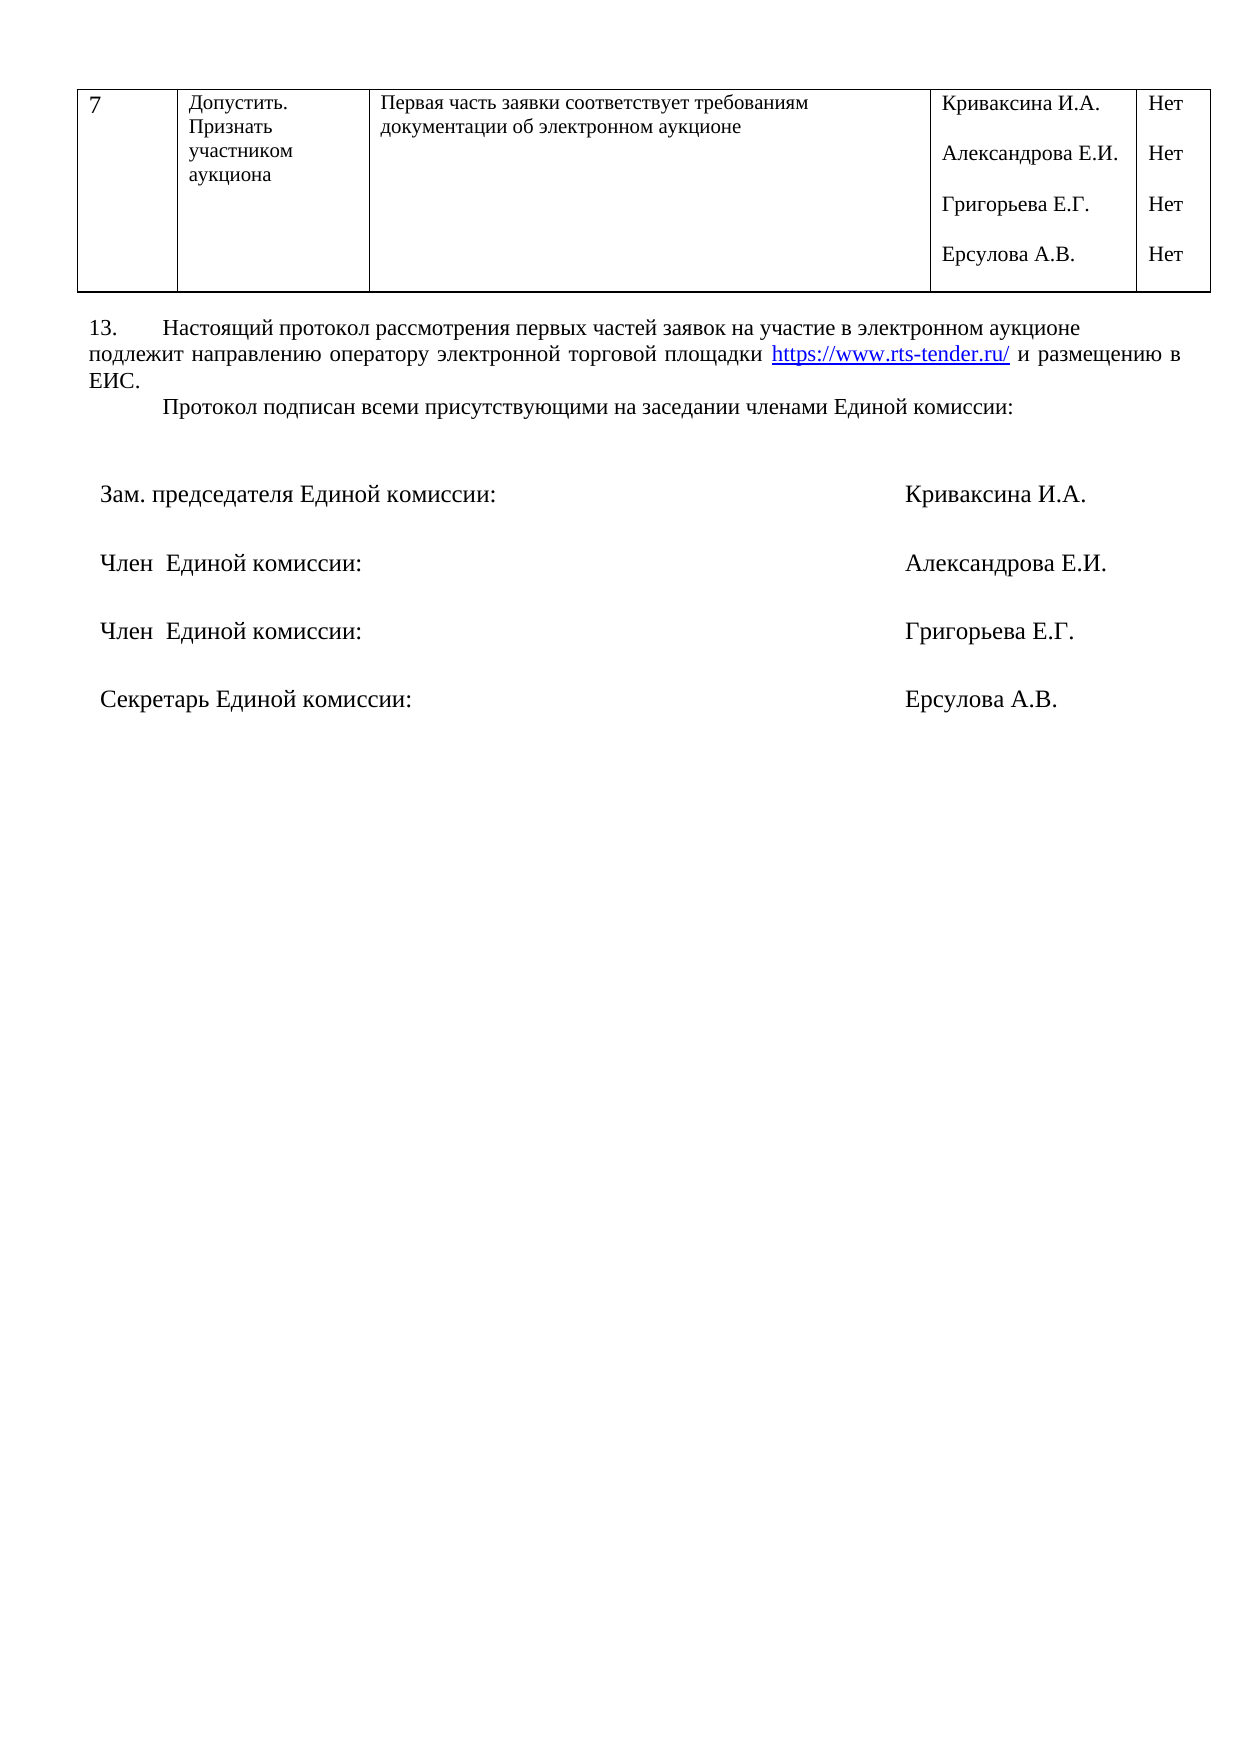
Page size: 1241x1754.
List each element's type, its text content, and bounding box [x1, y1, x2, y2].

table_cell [931, 90, 1136, 291]
table_cell Нет Нет Нет Нет [1137, 90, 1210, 291]
table_cell Секретарь Единой комиссии: [89, 684, 894, 752]
table_cell Григорьева Е.Г. [894, 616, 1158, 684]
table_cell Член Единой комиссии: [89, 548, 894, 616]
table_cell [370, 90, 930, 291]
table_cell 7 [78, 90, 177, 291]
text Протокол подписан всеми присутствующими на заседании членами Единой комиссии: [89, 393, 1181, 419]
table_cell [178, 90, 369, 291]
table_header Зам. председателя Единой комиссии: [89, 480, 894, 548]
text 13. Настоящий протокол рассмотрения первых частей заявок на участие в электронном аукционе [89, 314, 1181, 340]
table_cell Александрова Е.И. [894, 548, 1158, 616]
table_cell Член Единой комиссии: [89, 616, 894, 684]
text подлежит направлению оператору электронной торговой площадки https://www.rts-tender.ru/ и размещению в ЕИС. [89, 340, 1181, 393]
table_header Криваксина И.А. [894, 480, 1158, 548]
table_cell Ерсулова А.В. [894, 684, 1158, 752]
